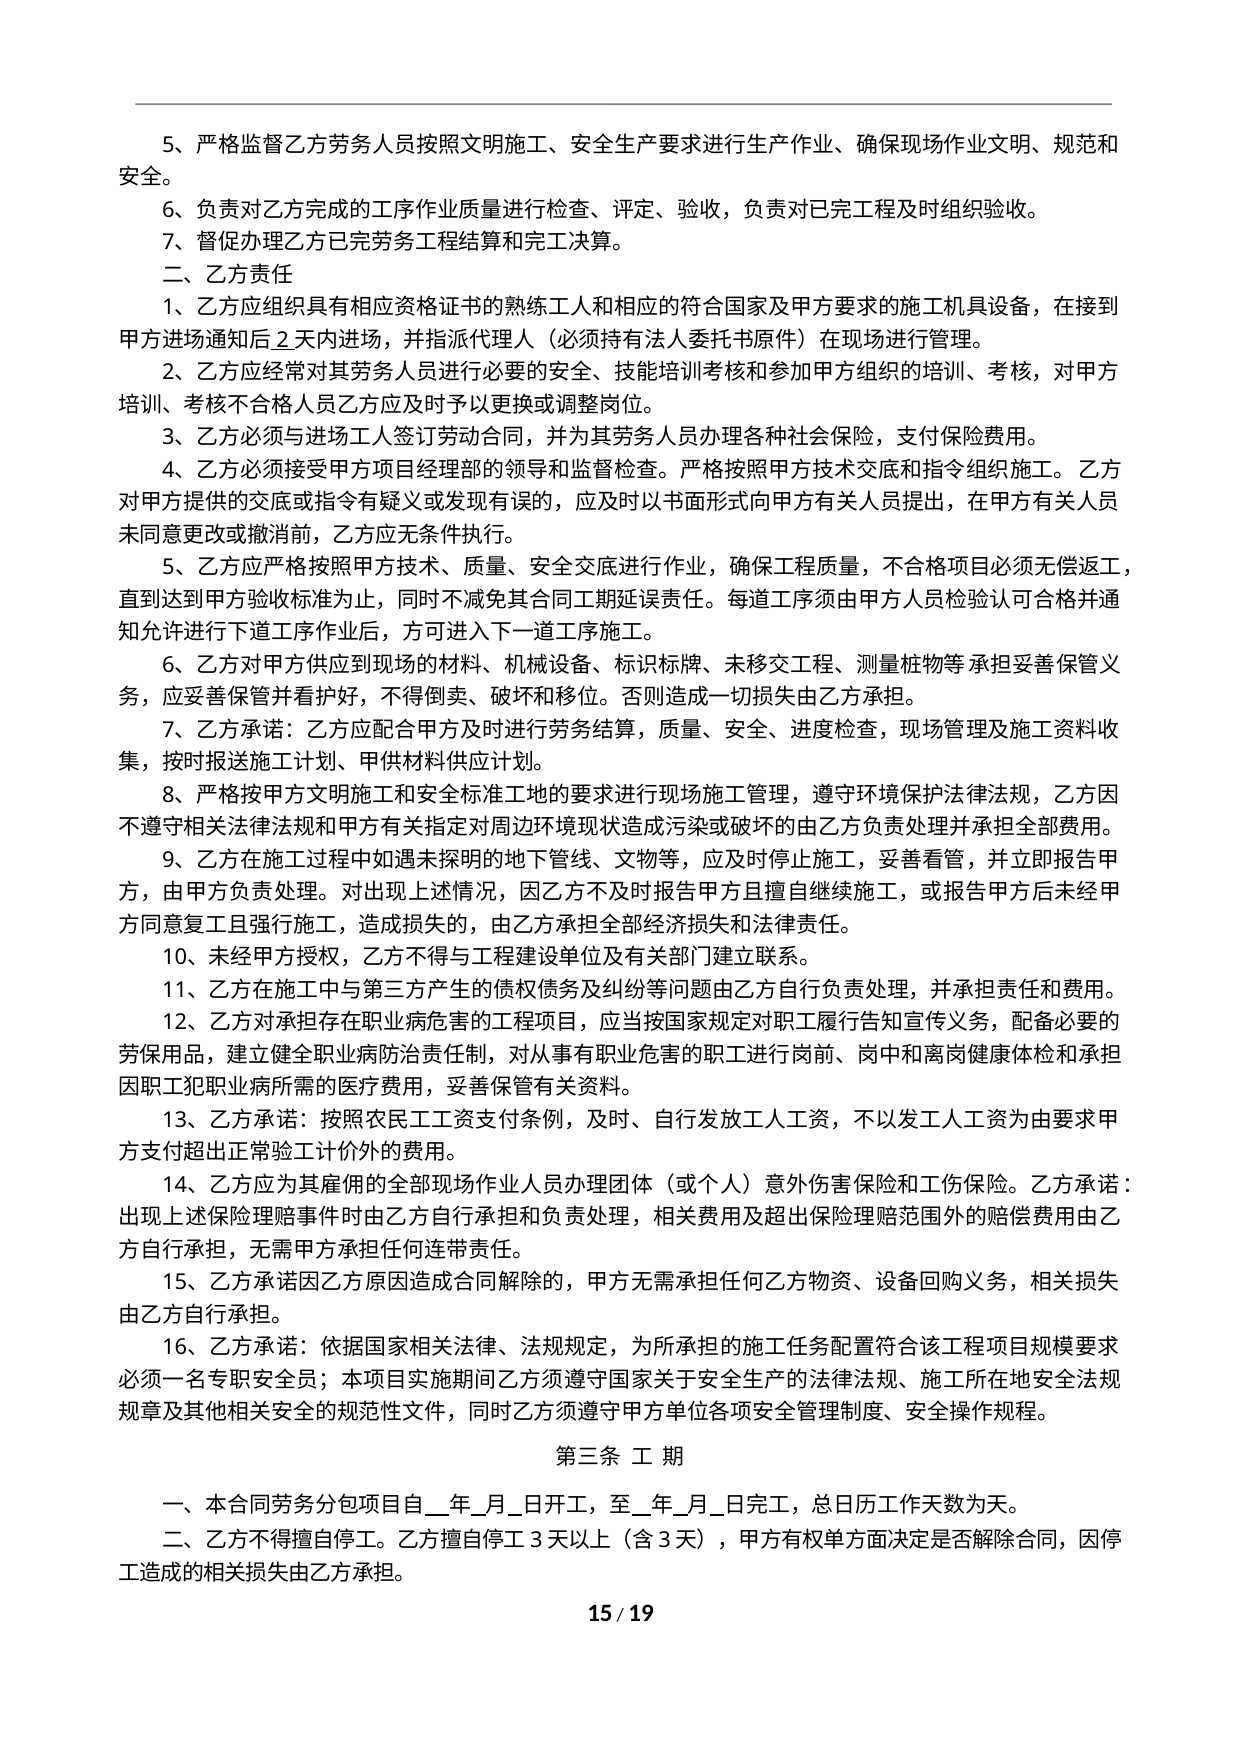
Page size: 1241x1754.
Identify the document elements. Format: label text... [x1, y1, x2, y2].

text 6、负责对乙方完成的工序作业质量进行检查、评定、验收，负责对已完工程及时组织验收。 [118, 191, 1122, 224]
text 7、乙方承诺：乙方应配合甲方及时进行劳务结算，质量、安全、进度检查，现场管理及施工资料收集，按时报送施工计划、甲供材料供应计划。 [118, 711, 1122, 776]
text 7、督促办理乙方已完劳务工程结算和完工决算。 [118, 224, 1122, 256]
text 11、乙方在施工中与第三方产生的债权债务及纠纷等问题由乙方自行负责处理，并承担责任和费用。 [118, 971, 1122, 1004]
text 10、未经甲方授权，乙方不得与工程建设单位及有关部门建立联系。 [118, 939, 1122, 971]
text 第三条 工 期 [118, 1426, 1122, 1474]
text 6、乙方对甲方供应到现场的材料、机械设备、标识标牌、未移交工程、测量桩物等承担妥善保管义务，应妥善保管并看护好，不得倒卖、破坏和移位。否则造成一切损失由乙方承担。 [118, 646, 1122, 711]
text 二、乙方不得擅自停工。乙方擅自停工3天以上（含3天），甲方有权单方面决定是否解除合同，因停工造成的相关损失由乙方承担。 [118, 1522, 1122, 1587]
text 13、乙方承诺：按照农民工工资支付条例，及时、自行发放工人工资，不以发工人工资为由要求甲方支付超出正常验工计价外的费用。 [118, 1101, 1122, 1166]
text 8、严格按甲方文明施工和安全标准工地的要求进行现场施工管理，遵守环境保护法律法规，乙方因不遵守相关法律法规和甲方有关指定对周边环境现状造成污染或破坏的由乙方负责处理并承担全部费用。 [118, 776, 1122, 841]
text 12、乙方对承担存在职业病危害的工程项目，应当按国家规定对职工履行告知宣传义务，配备必要的劳保用品，建立健全职业病防治责任制，对从事有职业危害的职工进行岗前、岗中和离岗健康体检和承担因职工犯职业病所需的医疗费用，妥善保管有关资料。 [118, 1004, 1122, 1101]
text 二、乙方责任 [118, 256, 1122, 289]
text 9、乙方在施工过程中如遇未探明的地下管线、文物等，应及时停止施工，妥善看管，并立即报告甲方，由甲方负责处理。对出现上述情况，因乙方不及时报告甲方且擅自继续施工，或报告甲方后未经甲方同意复工且强行施工，造成损失的，由乙方承担全部经济损失和法律责任。 [118, 841, 1122, 939]
text 1、乙方应组织具有相应资格证书的熟练工人和相应的符合国家及甲方要求的施工机具设备，在接到甲方进场通知后 2 天内进场，并指派代理人（必须持有法人委托书原件）在现场进行管理。 [118, 289, 1122, 354]
text 一、本合同劳务分包项目自 年 月 日开工，至 年 月 日完工，总日历工作天数为天。 [140, 1474, 1122, 1522]
text 16、乙方承诺：依据国家相关法律、法规规定，为所承担的施工任务配置符合该工程项目规模要求必须一名专职安全员；本项目实施期间乙方须遵守国家关于安全生产的法律法规、施工所在地安全法规、规章及其他相关安全的规范性文件，同时乙方须遵守甲方单位各项安全管理制度、安全操作规程。 [118, 1329, 1122, 1426]
text 3、乙方必须与进场工人签订劳动合同，并为其劳务人员办理各种社会保险，支付保险费用。 [118, 419, 1122, 451]
text 2、乙方应经常对其劳务人员进行必要的安全、技能培训考核和参加甲方组织的培训、考核，对甲方培训、考核不合格人员乙方应及时予以更换或调整岗位。 [118, 354, 1122, 419]
text 5、严格监督乙方劳务人员按照文明施工、安全生产要求进行生产作业、确保现场作业文明、规范和安全。 [118, 126, 1122, 191]
text 14、乙方应为其雇佣的全部现场作业人员办理团体（或个人）意外伤害保险和工伤保险。乙方承诺：出现上述保险理赔事件时由乙方自行承担和负责处理，相关费用及超出保险理赔范围外的赔偿费用由乙方自行承担，无需甲方承担任何连带责任。 [118, 1166, 1122, 1264]
text 4、乙方必须接受甲方项目经理部的领导和监督检查。严格按照甲方技术交底和指令组织施工。乙方对甲方提供的交底或指令有疑义或发现有误的，应及时以书面形式向甲方有关人员提出，在甲方有关人员未同意更改或撤消前，乙方应无条件执行。 [118, 451, 1122, 549]
text 5、乙方应严格按照甲方技术、质量、安全交底进行作业，确保工程质量，不合格项目必须无偿返工，直到达到甲方验收标准为止，同时不减免其合同工期延误责任。每道工序须由甲方人员检验认可合格并通知允许进行下道工序作业后，方可进入下一道工序施工。 [118, 549, 1122, 646]
text 15、乙方承诺因乙方原因造成合同解除的，甲方无需承担任何乙方物资、设备回购义务，相关损失由乙方自行承担。 [118, 1264, 1122, 1329]
